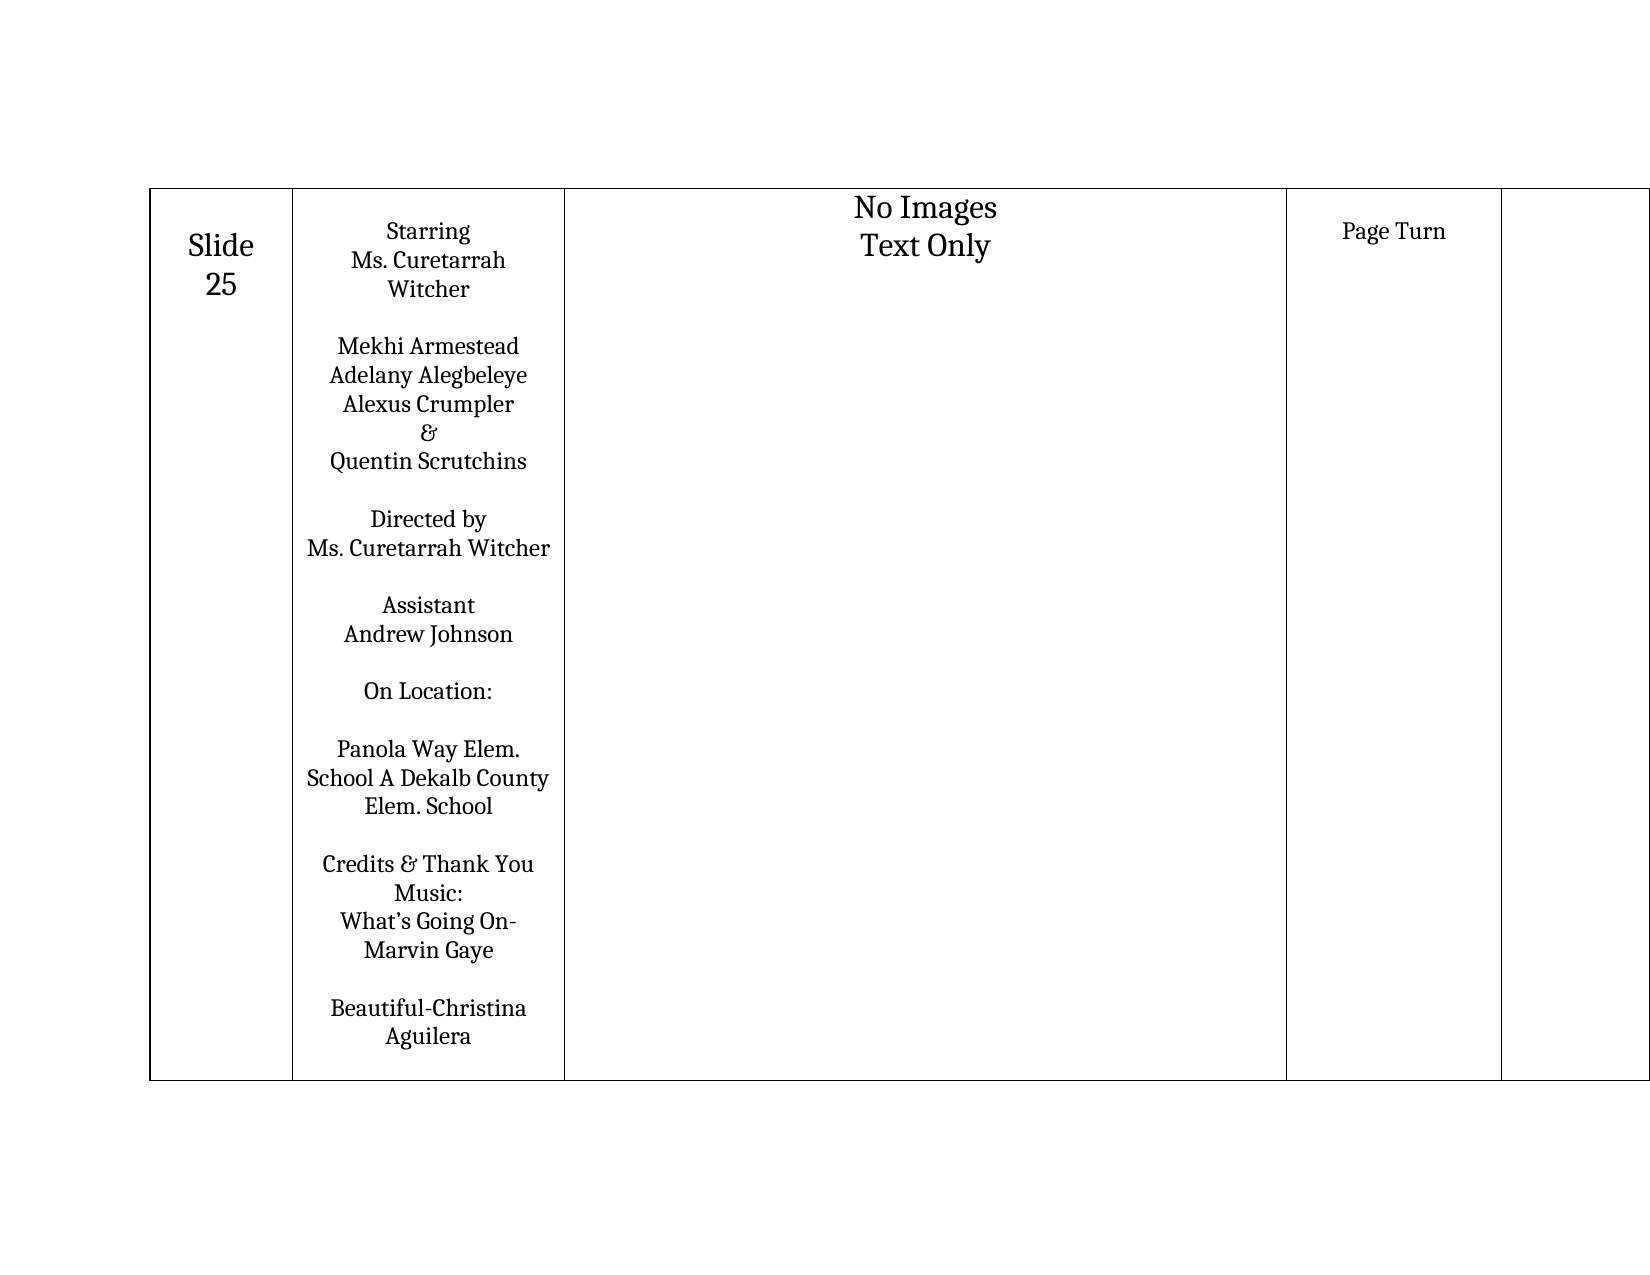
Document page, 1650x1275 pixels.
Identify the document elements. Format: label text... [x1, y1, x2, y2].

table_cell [293, 189, 564, 1080]
table_cell Page Turn [1287, 189, 1501, 1080]
table_cell [1502, 189, 1649, 1080]
table_cell Slide 25 [151, 189, 292, 1080]
table_cell No Images Text Only [565, 189, 1286, 1080]
